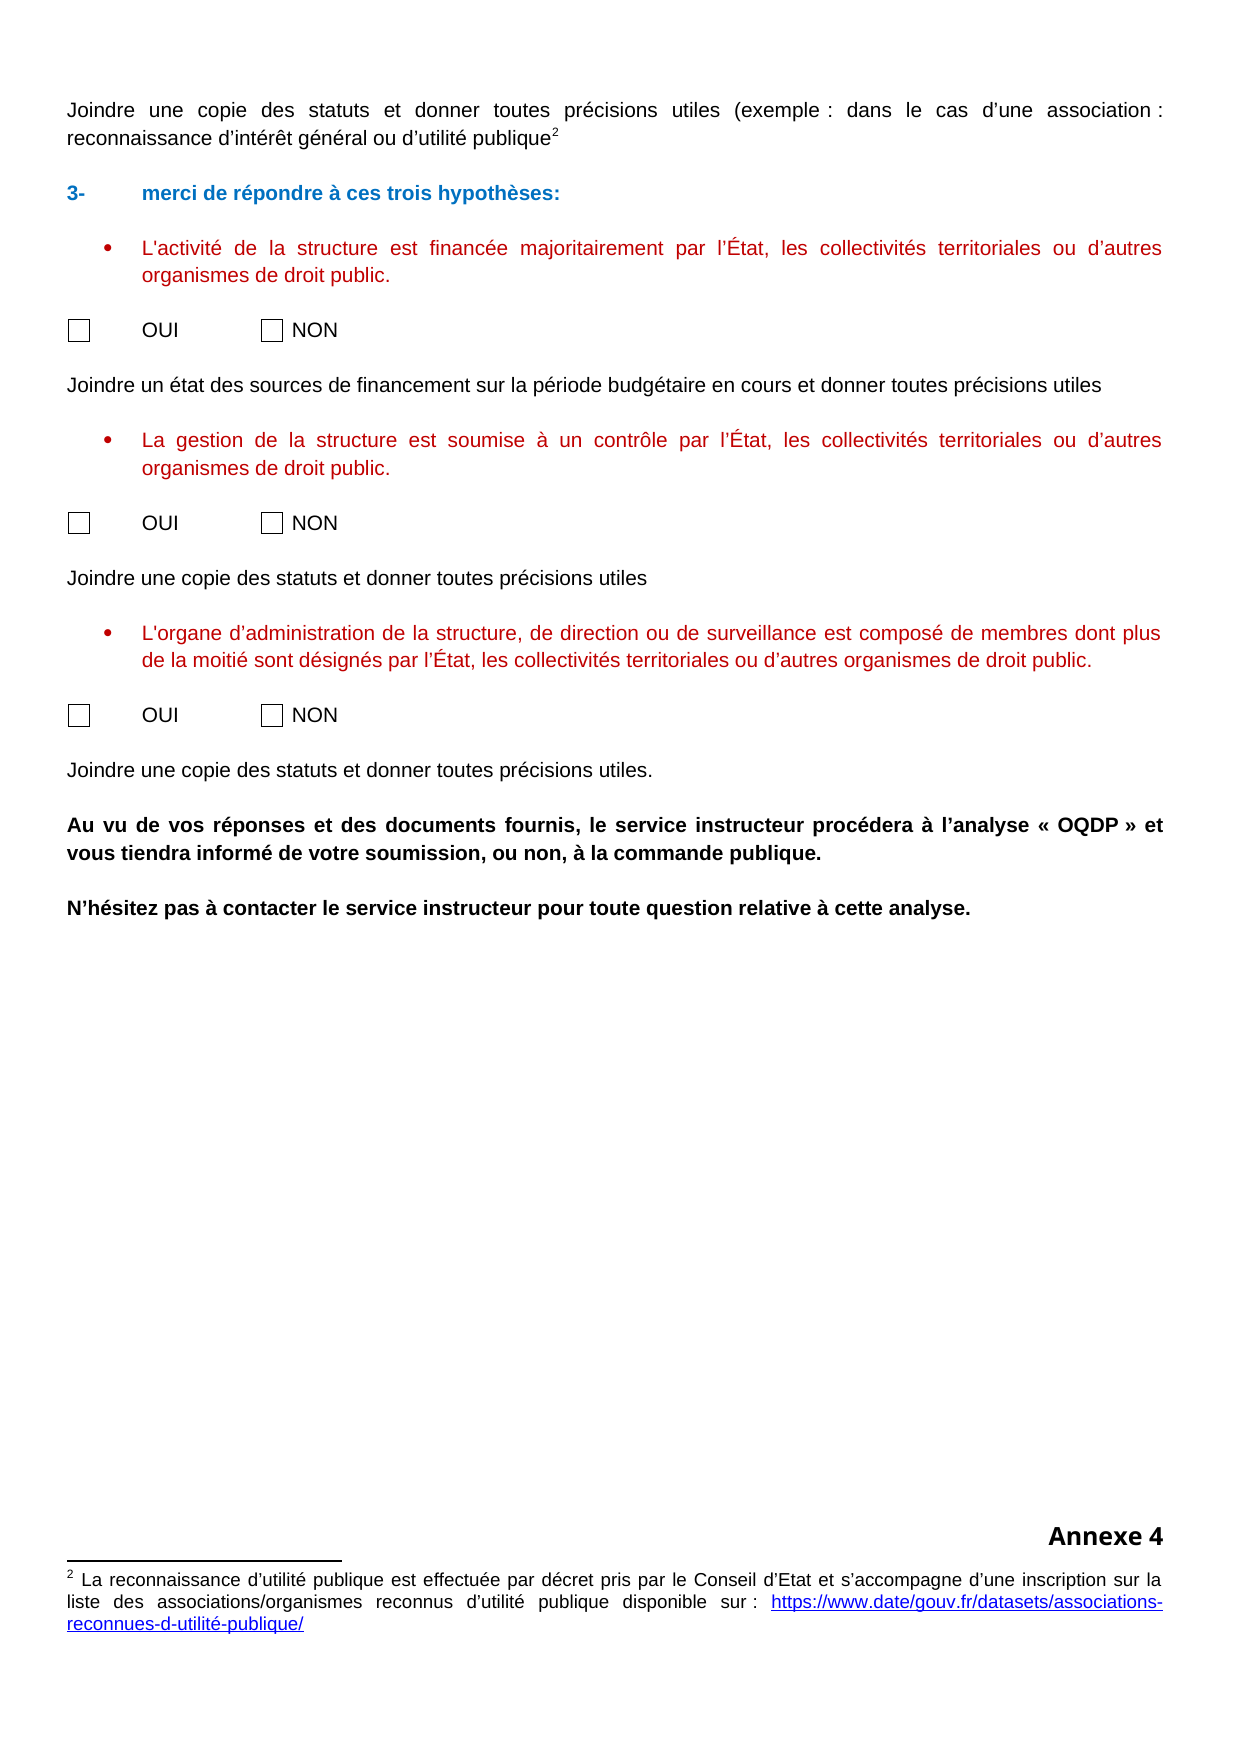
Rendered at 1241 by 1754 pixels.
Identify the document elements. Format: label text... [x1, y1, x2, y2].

list L'activité de la structure est financée majoritairement par l’État, les collectivités territoriales ou d’autres organismes de droit public. [104, 235, 1163, 287]
text Au vu de vos réponses et des documents fournis, le service instructeur procédera à l’analyse « OQDP » et vous tiendra informé de votre soumission, ou non, à la commande publique. [67, 813, 1163, 865]
text OUI NON [67, 703, 1163, 727]
text OUI NON [67, 511, 1163, 534]
list L'organe d’administration de la structure, de direction ou de surveillance est composé de membres dont plus de la moitié sont désignés par l’État, les collectivités territoriales ou d’autres organismes de droit public. [104, 621, 1163, 672]
text Annexe 4 [67, 1519, 1163, 1553]
text 3- merci de répondre à ces trois hypothèses: [67, 180, 1163, 204]
text Joindre un état des sources de financement sur la période budgétaire en cours et donner toutes précisions utiles [67, 373, 1163, 397]
text OUI NON [67, 318, 1163, 342]
text Joindre une copie des statuts et donner toutes précisions utiles [67, 566, 1163, 589]
text Joindre une copie des statuts et donner toutes précisions utiles (exemple : dans le cas d’une association : reconnaissance d’intérêt général ou d’utilité publique [67, 98, 1163, 149]
text N’hésitez pas à contacter le service instructeur pour toute question relative à cette analyse. [67, 896, 1163, 920]
list La gestion de la structure est soumise à un contrôle par l’État, les collectivités territoriales ou d’autres organismes de droit public. [104, 428, 1163, 479]
text Joindre une copie des statuts et donner toutes précisions utiles. [67, 758, 1163, 782]
